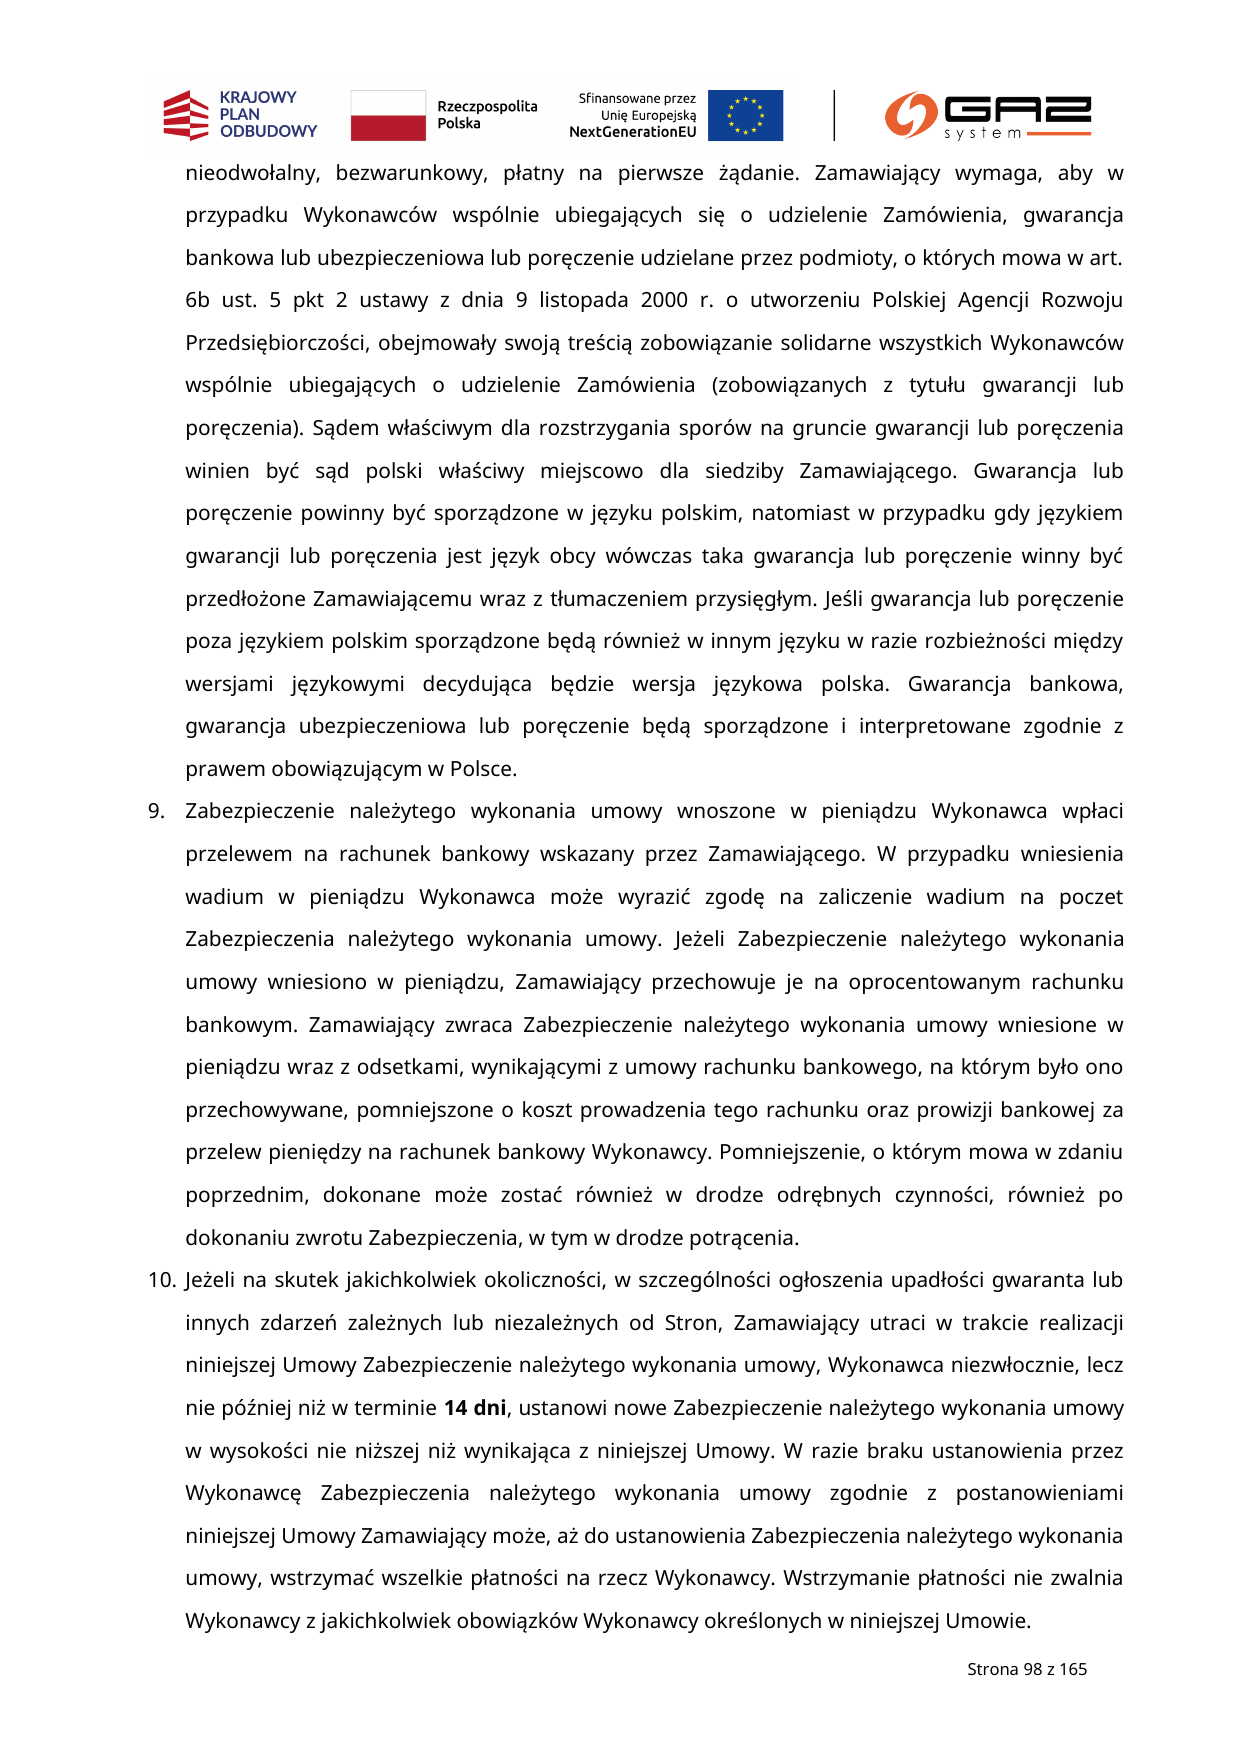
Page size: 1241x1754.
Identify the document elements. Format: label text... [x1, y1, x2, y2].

list Zabezpieczenie należytego wykonania umowy wnoszone w pieniądzu Wykonawca wpłaci przelewem na rachunek bankowy wskazany przez Zamawiającego. W przypadku wniesienia wadium w pieniądzu Wykonawca może wyrazić zgodę na zaliczenie wadium na poczet Zabezpieczenia należytego wykonania umowy. Jeżeli Zabezpieczenie należytego wykonania umowy wniesiono w pieniądzu, Zamawiający przechowuje je na oprocentowanym rachunku bankowym. Zamawiający zwraca Zabezpieczenie należytego wykonania umowy wniesione w pieniądzu wraz z odsetkami, wynikającymi z umowy rachunku bankowego, na którym było ono przechowywane, pomniejszone o koszt prowadzenia tego rachunku oraz prowizji bankowej za przelew pieniędzy na rachunek bankowy Wykonawcy. Pomniejszenie, o którym mowa w zdaniu poprzednim, dokonane może zostać również w drodze odrębnych czynności, również po dokonaniu zwrotu Zabezpieczenia, w tym w drodze potrącenia. [148, 797, 1125, 1251]
picture [147, 73, 1108, 158]
list Jeżeli na skutek jakichkolwiek okoliczności, w szczególności ogłoszenia upadłości gwaranta lub innych zdarzeń zależnych lub niezależnych od Stron, Zamawiający utraci w trakcie realizacji niniejszej Umowy Zabezpieczenie należytego wykonania umowy, Wykonawca niezwłocznie, lecz nie później niż w terminie 14 dni, ustanowi nowe Zabezpieczenie należytego wykonania umowy w wysokości nie niższej niż wynikająca z niniejszej Umowy. W razie braku ustanowienia przez Wykonawcę Zabezpieczenia należytego wykonania umowy zgodnie z postanowieniami niniejszej Umowy Zamawiający może, aż do ustanowienia Zabezpieczenia należytego wykonania umowy, wstrzymać wszelkie płatności na rzecz Wykonawcy. Wstrzymanie płatności nie zwalnia Wykonawcy z jakichkolwiek obowiązków Wykonawcy określonych w niniejszej Umowie. [148, 1265, 1125, 1634]
